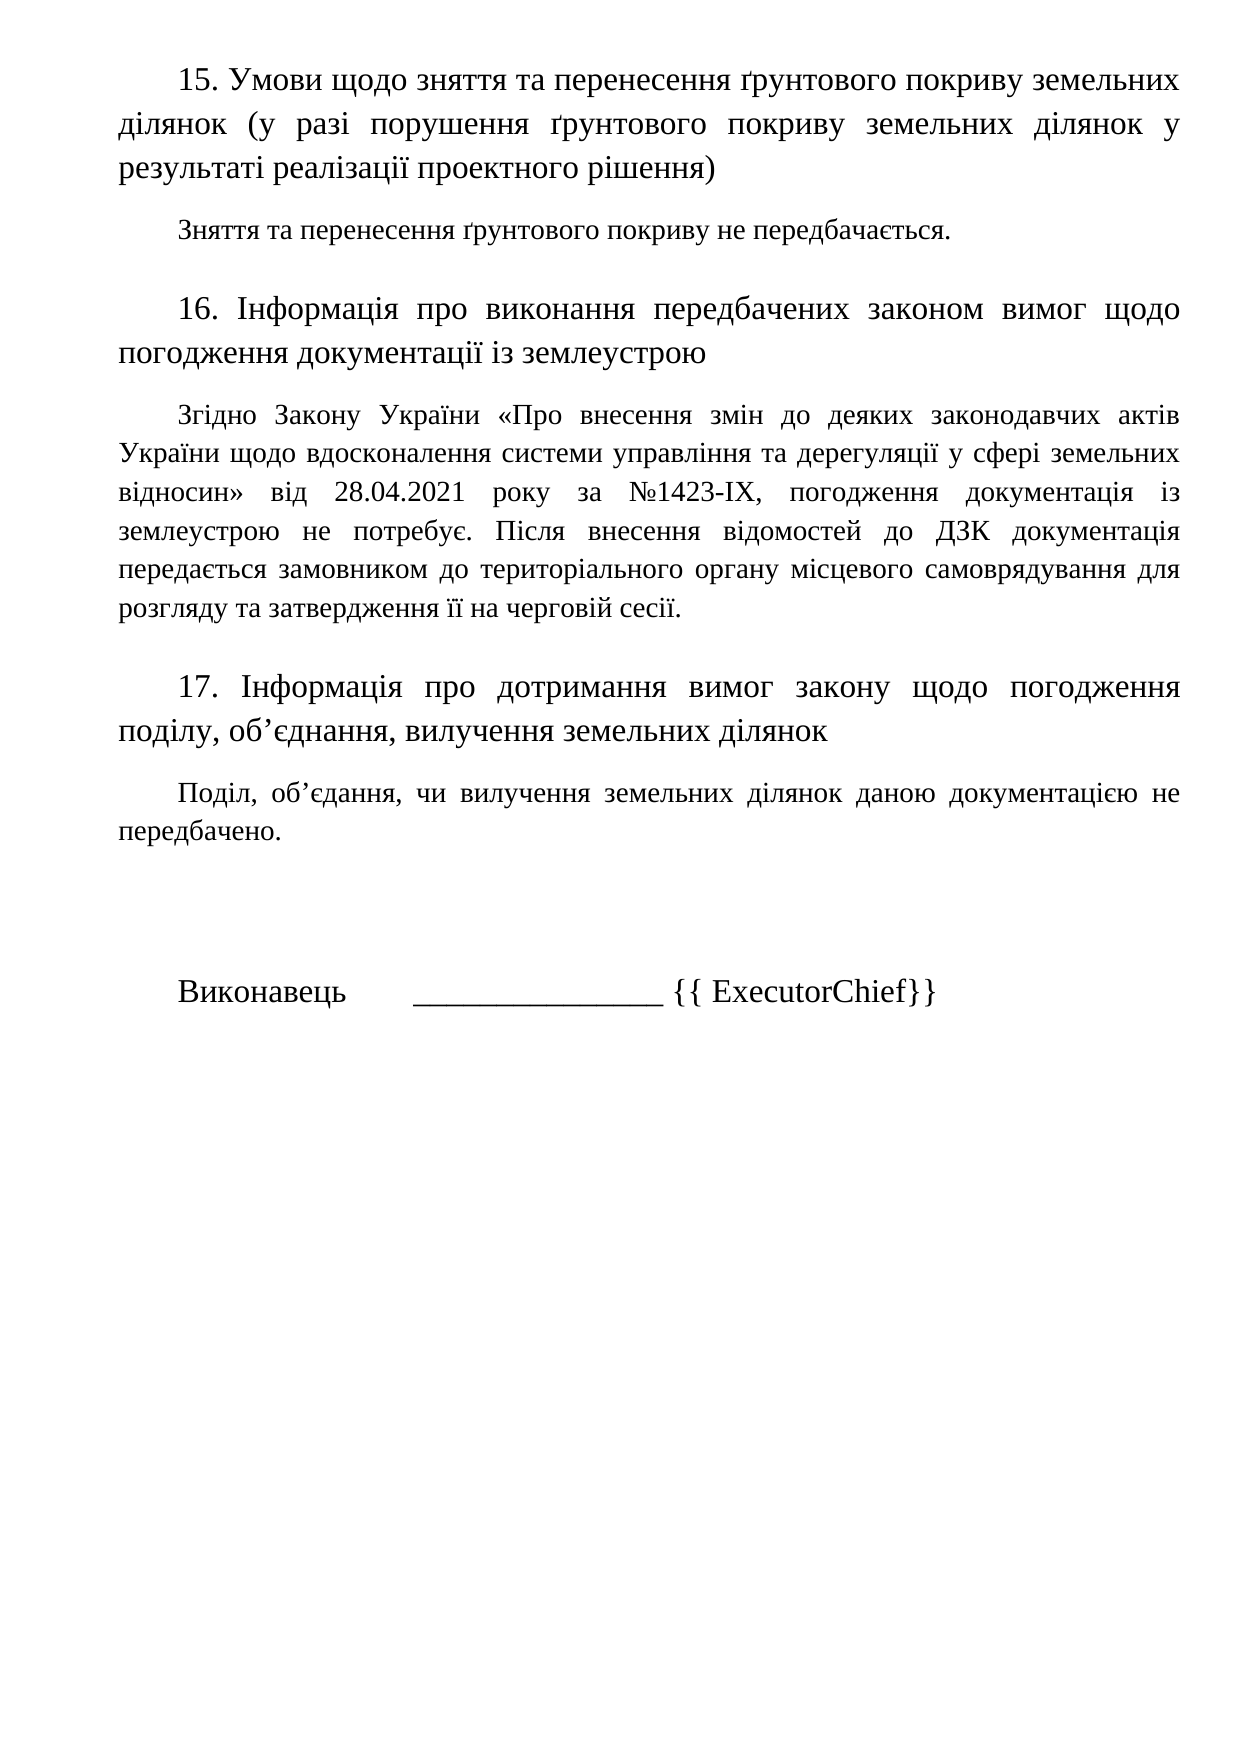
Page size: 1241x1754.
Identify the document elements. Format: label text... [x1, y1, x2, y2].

text 15. Умови щодо зняття та перенесення ґрунтового покриву земельних ділянок (у разі порушення ґрунтового покриву земельних ділянок у результаті реалізації проектного рішення) [118, 59, 1181, 186]
text Згідно Закону України «Про внесення змін до деяких законодавчих актів України щодо вдосконалення системи управління та дерегуляції у сфері земельних відносин» від 28.04.2021 року за №1423-ІХ, погодження документація із землеустрою не потребує. Після внесення відомостей до ДЗК документація передається замовником до територіального органу місцевого самоврядування для розгляду та затвердження її на черговій сесії. [118, 397, 1181, 623]
text Виконавець _______________ {{ ExecutorChief}} [118, 971, 1181, 1009]
text 17. Інформація про дотримання вимог закону щодо погодження поділу, об’єднання, вилучення земельних ділянок [118, 666, 1181, 748]
text Зняття та перенесення ґрунтового покриву не передбачається. [118, 212, 1181, 246]
text Поділ, об’єдання, чи вилучення земельних ділянок даною документацією не передбачено. [118, 775, 1181, 847]
text 16. Інформація про виконання передбачених законом вимог щодо погодження документації із землеустрою [118, 288, 1181, 371]
